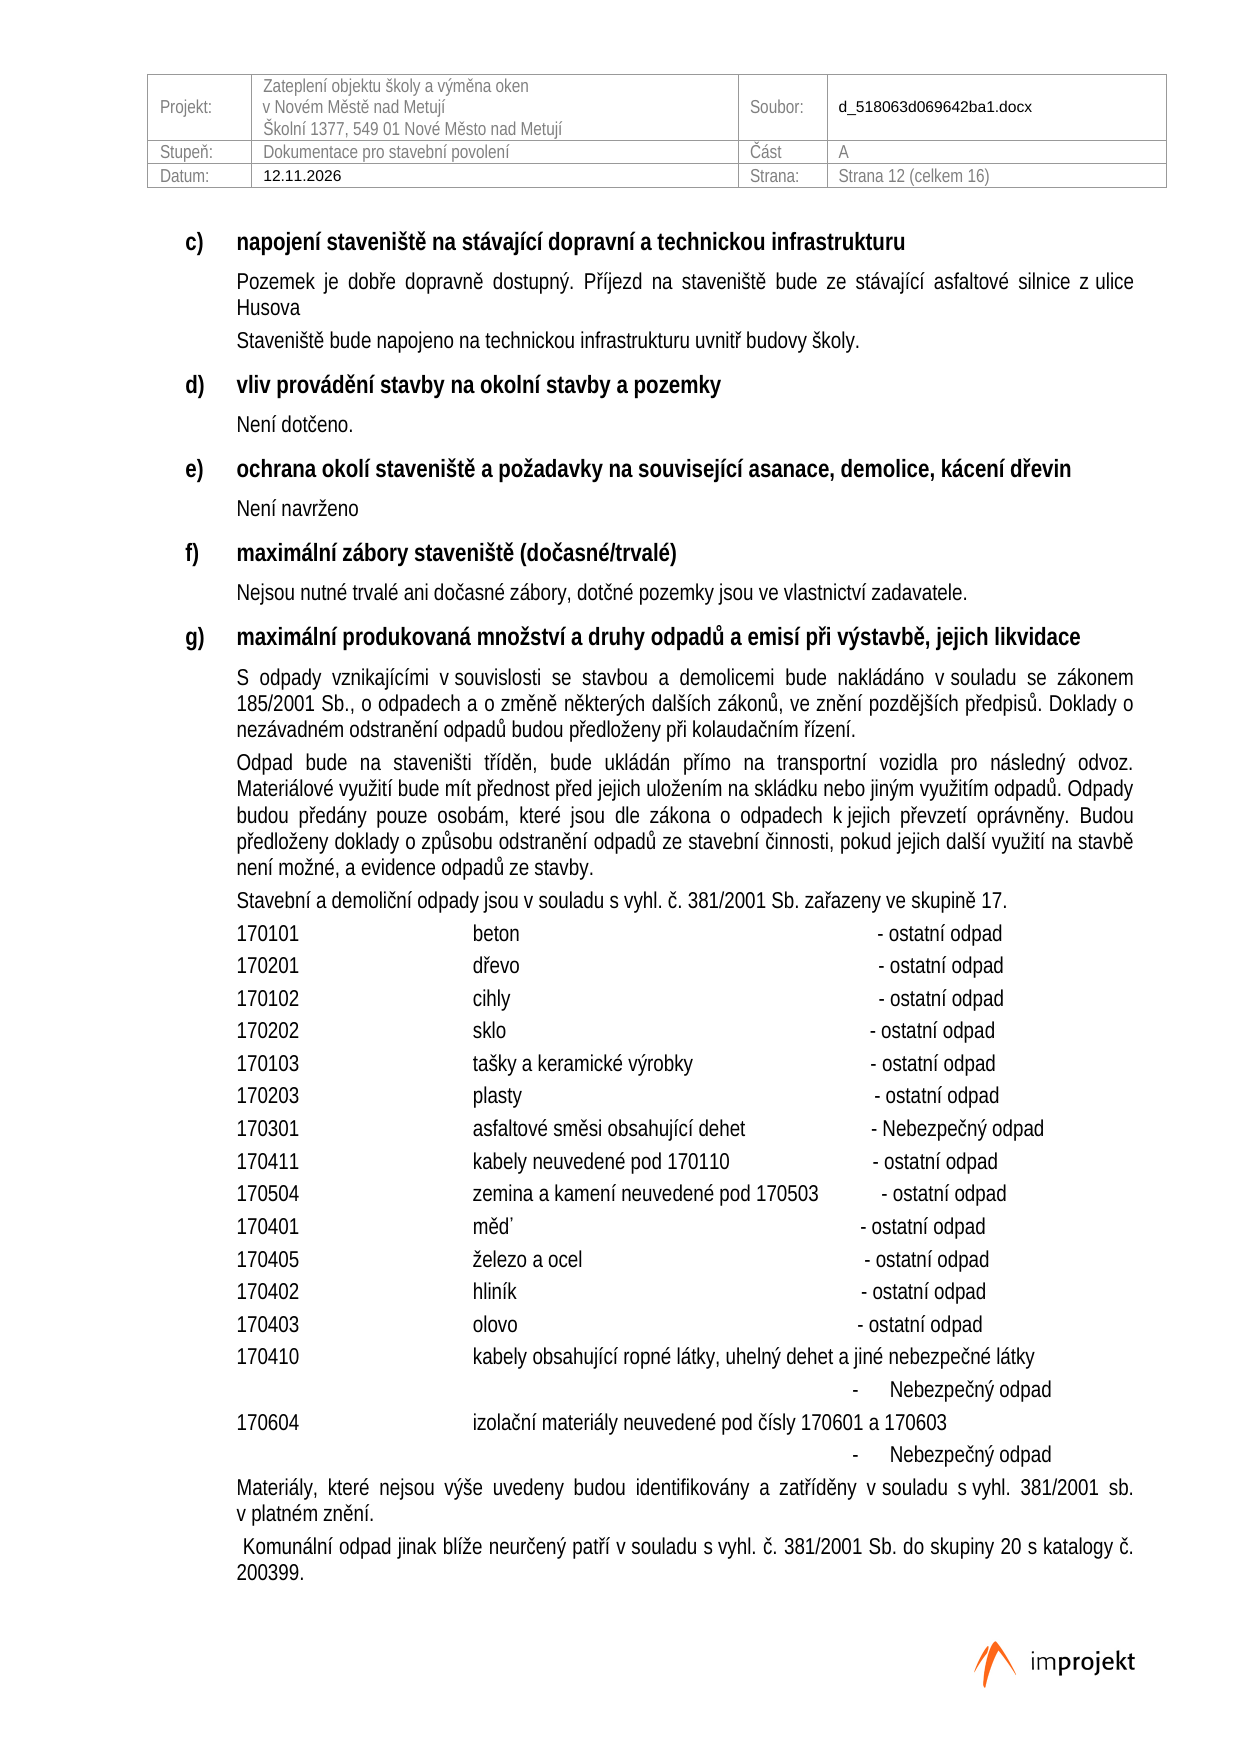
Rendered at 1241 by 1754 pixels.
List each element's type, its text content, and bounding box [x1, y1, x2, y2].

list Nebezpečný odpad [852, 1441, 1134, 1467]
text 170401 měď - ostatní odpad [236, 1213, 1134, 1239]
text 170604 izolační materiály neuvedené pod čísly 170601 a 170603 [236, 1408, 1134, 1435]
text 170201 dřevo - ostatní odpad [236, 952, 1134, 978]
text Staveniště bude napojeno na technickou infrastrukturu uvnitř budovy školy. [236, 327, 1134, 353]
text 170411 kabely neuvedené pod 170110 - ostatní odpad [236, 1148, 1134, 1174]
list Nebezpečný odpad [852, 1376, 1134, 1402]
text 170405 železo a ocel - ostatní odpad [236, 1246, 1134, 1272]
subtitle napojení staveniště na stávající dopravní a technickou infrastrukturu [185, 227, 1134, 255]
text 170202 sklo - ostatní odpad [236, 1017, 1134, 1044]
text Není dotčeno. [236, 411, 1134, 437]
text 170103 tašky a keramické výrobky - ostatní odpad [236, 1050, 1134, 1076]
subtitle ochrana okolí staveniště a požadavky na související asanace, demolice, kácení dřevin [185, 454, 1134, 483]
subtitle maximální zábory staveniště (dočasné/trvalé) [185, 538, 1134, 567]
text Komunální odpad jinak blíže neurčený patří v souladu s vyhl. č. 381/2001 Sb. do skupiny 20 s katalogy č. 200399. [236, 1533, 1134, 1585]
text Materiály, které nejsou výše uvedeny budou identifikovány a zatříděny v souladu s vyhl. 381/2001 sb. v platném znění. [236, 1474, 1134, 1526]
text Pozemek je dobře dopravně dostupný. Příjezd na staveniště bude ze stávající asfaltové silnice z ulice Husova [236, 268, 1134, 321]
text 170102 cihly - ostatní odpad [236, 985, 1134, 1011]
text 170504 zemina a kamení neuvedené pod 170503 - ostatní odpad [236, 1180, 1134, 1207]
text Stavební a demoliční odpady jsou v souladu s vyhl. č. 381/2001 Sb. zařazeny ve skupině 17. [236, 887, 1134, 913]
text 170402 hliník - ostatní odpad [236, 1278, 1134, 1304]
text Nejsou nutné trvalé ani dočasné zábory, dotčné pozemky jsou ve vlastnictví zadavatele. [236, 579, 1134, 606]
subtitle maximální produkovaná množství a druhy odpadů a emisí při výstavbě, jejich likvidace [185, 622, 1134, 651]
text 170301 asfaltové směsi obsahující dehet - Nebezpečný odpad [236, 1115, 1134, 1141]
text 170203 plasty - ostatní odpad [236, 1082, 1134, 1109]
picture [972, 1639, 1137, 1689]
text Není navrženo [236, 495, 1134, 522]
text S odpady vznikajícími v souvislosti se stavbou a demolicemi bude nakládáno v souladu se zákonem 185/2001 Sb., o odpadech a o změně některých dalších zákonů, ve znění pozdějších předpisů. Doklady o nezávadném odstranění odpadů budou předloženy při kolaudačním řízení. [236, 663, 1134, 743]
subtitle vliv provádění stavby na okolní stavby a pozemky [185, 370, 1134, 398]
text 170101 beton - ostatní odpad [236, 919, 1134, 946]
text 170403 olovo - ostatní odpad [236, 1311, 1134, 1337]
text Odpad bude na staveništi tříděn, bude ukládán přímo na transportní vozidla pro následný odvoz. Materiálové využití bude mít přednost před jejich uložením na skládku nebo jiným využitím odpadů. Odpady budou předány pouze osobám, které jsou dle zákona o odpadech k jejich převzetí oprávněny. Budou předloženy doklady o způsobu odstranění odpadů ze stavební činnosti, pokud jejich další využití na stavbě není možné, a evidence odpadů ze stavby. [236, 749, 1134, 881]
text 170410 kabely obsahující ropné látky, uhelný dehet a jiné nebezpečné látky [236, 1343, 1134, 1370]
